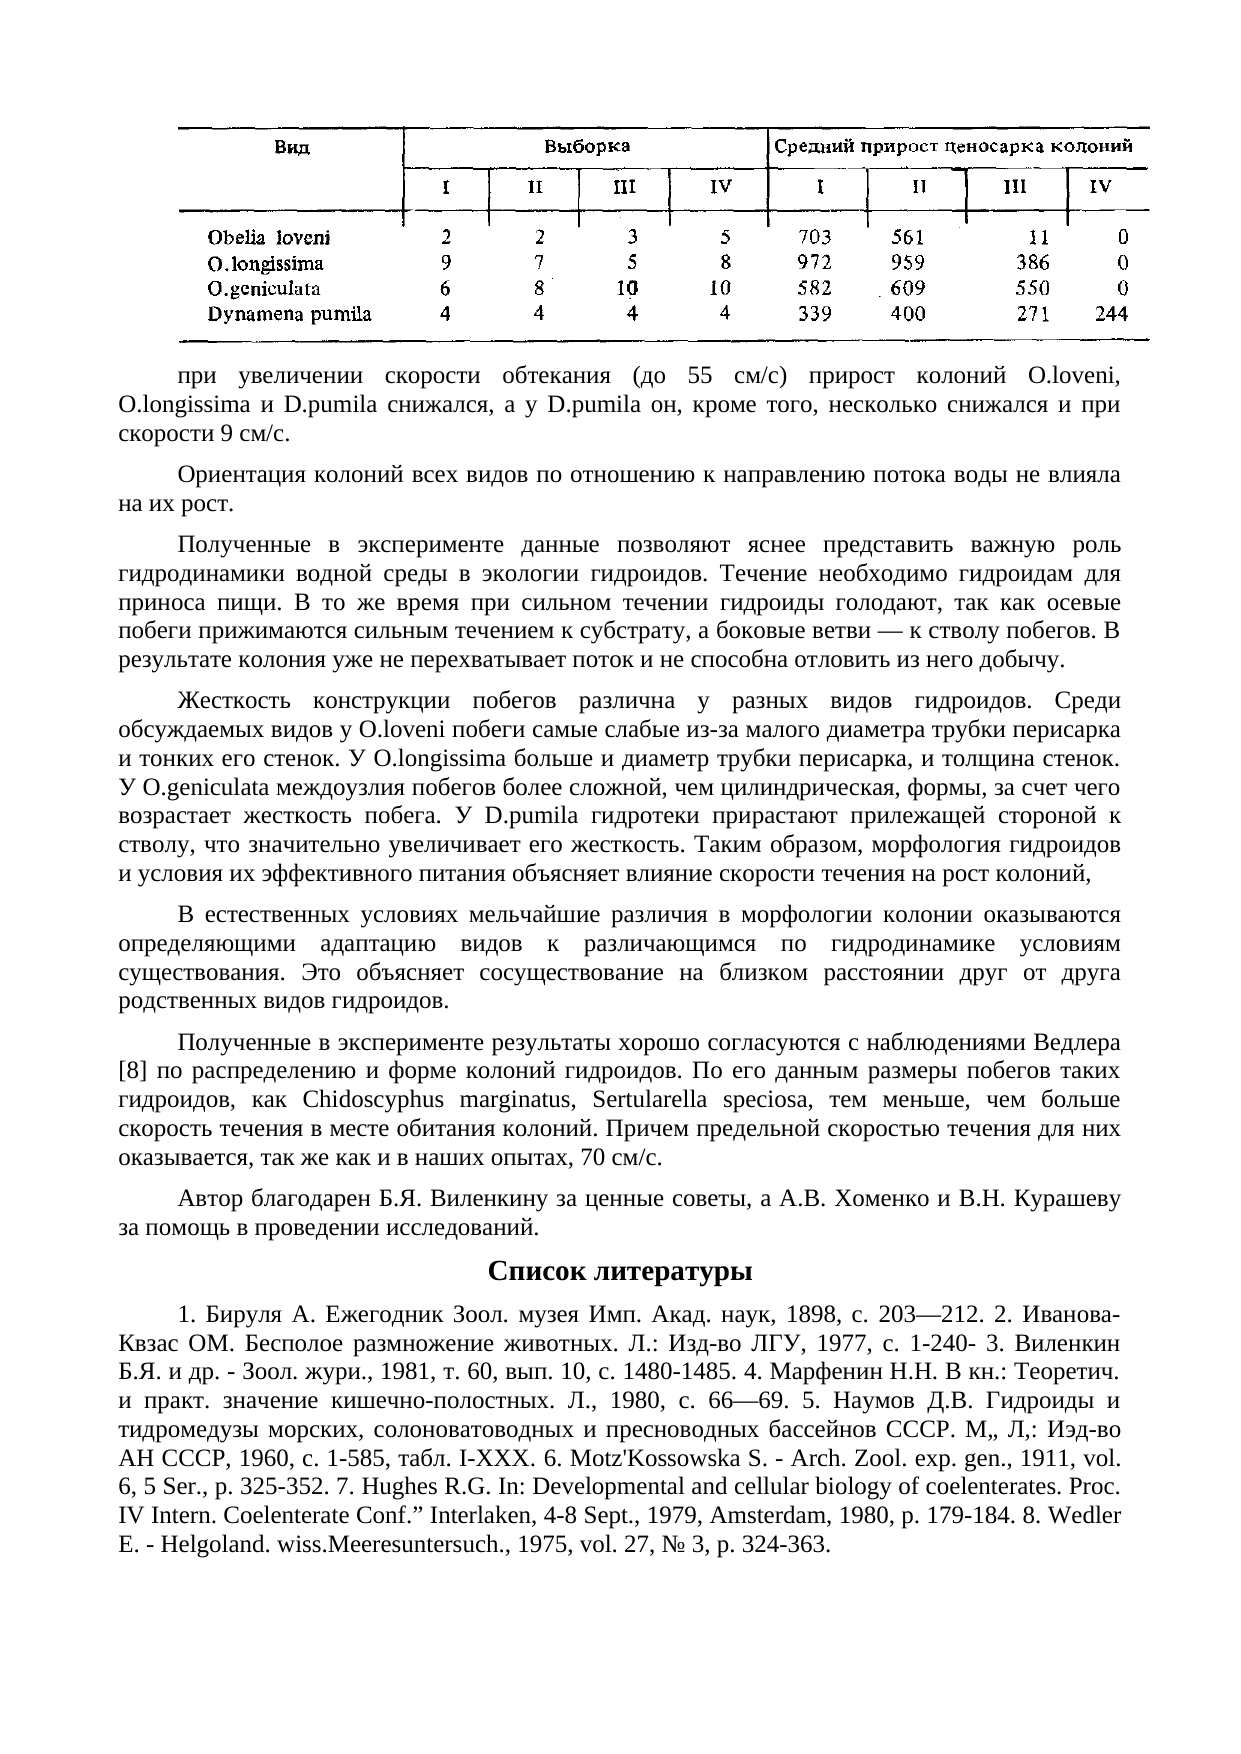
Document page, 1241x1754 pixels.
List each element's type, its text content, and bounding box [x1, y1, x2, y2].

text Полученные в эксперименте результаты хорошо согласуются с наблюдениями Ведлера [8] по распределению и форме колоний гидроидов. По его данным размеры побегов таких гидроидов, как Chidoscyphus marginatus, Sertularella speciosa, тем меньше, чем больше скорость течения в месте обитания колоний. Причем предельной скоростью течения для них оказывается, так же как и в наших опытах, 70 см/с. [118, 1027, 1122, 1170]
text В естественных условиях мельчайшие различия в морфологии колонии оказываются определяющими адаптацию видов к различающимся по гидродинамике условиям существования. Это объясняет сосуществование на близком расстоянии друг от друга родственных видов гидроидов. [118, 899, 1122, 1014]
text Полученные в эксперименте данные позволяют яснее представить важную роль гидродинамики водной среды в экологии гидроидов. Течение необходимо гидроидам для приноса пищи. В то же время при сильном течении гидроиды голодают, так как осевые побеги прижимаются сильным течением к субстрату, а боковые ветви — к стволу побегов. В результате колония уже не перехватывает поток и не способна отловить из него добычу. [118, 529, 1122, 673]
text при увеличении скорости обтекания (до 55 см/с) прирост колоний O.loveni, O.longissima и D.pumila снижался, а у D.pumila он, кроме того, несколько снижался и при скорости 9 см/с. [118, 360, 1122, 447]
text Автор благодарен Б.Я. Виленкину за ценные советы, а А.В. Хоменко и В.Н. Курашеву за помощь в проведении исследований. [118, 1183, 1122, 1240]
text Жесткость конструкции побегов различна у разных видов гидроидов. Среди обсуждаемых видов у O.loveni побеги самые слабые из-за малого диаметра трубки перисарка и тонких его стенок. У O.longissima больше и диаметр трубки перисарка, и толщина стенок. У O.geniculata междоузлия побегов более сложной, чем цилиндрическая, формы, за счет чего возрастает жесткость побега. У D.pumila гидротеки прирастают прилежащей стороной к стволу, что значительно увеличивает его жесткость. Таким образом, морфология гидроидов и условия их эффективного питания объясняет влияние скорости течения на рост колоний, [118, 685, 1122, 887]
picture [177, 118, 1150, 348]
text Ориентация колоний всех видов по отношению к направлению потока воды не влияла на их рост. [118, 459, 1122, 517]
text Список литературы [118, 1253, 1122, 1286]
text 1. Бируля А. Ежегодник Зоол. музея Имп. Акад. наук, 1898, с. 203—212. 2. Иванова-Квзас ОМ. Бесполое размножение животных. Л.: Изд-во ЛГУ, 1977, с. 1-240- 3. Виленкин Б.Я. и др. - Зоол. жури., 1981, т. 60, вып. 10, с. 1480-1485. 4. Марфенин Н.Н. В кн.: Теоретич. и практ. значение кишечно-полостных. Л., 1980, с. 66—69. 5. Наумов Д.В. Гидроиды и тидромедузы морских, солоноватоводных и пресноводных бассейнов СССР. М„ Л,: Иэд-во АН СССР, 1960, с. 1-585, табл. I-XXX. 6. Motz'Kossowska S. - Arch. Zool. exp. gen., 1911, vol. 6, 5 Ser., p. 325-352. 7. Hughes R.G. In: Developmental and cellular biology of coelenterates. Proc. IV Intern. Coelenterate Conf.” Interlaken, 4-8 Sept., 1979, Amsterdam, 1980, p. 179-184. 8. Wedler E. - Helgoland. wiss.Meeresuntersuch., 1975, vol. 27, № 3, p. 324-363. [118, 1299, 1122, 1558]
